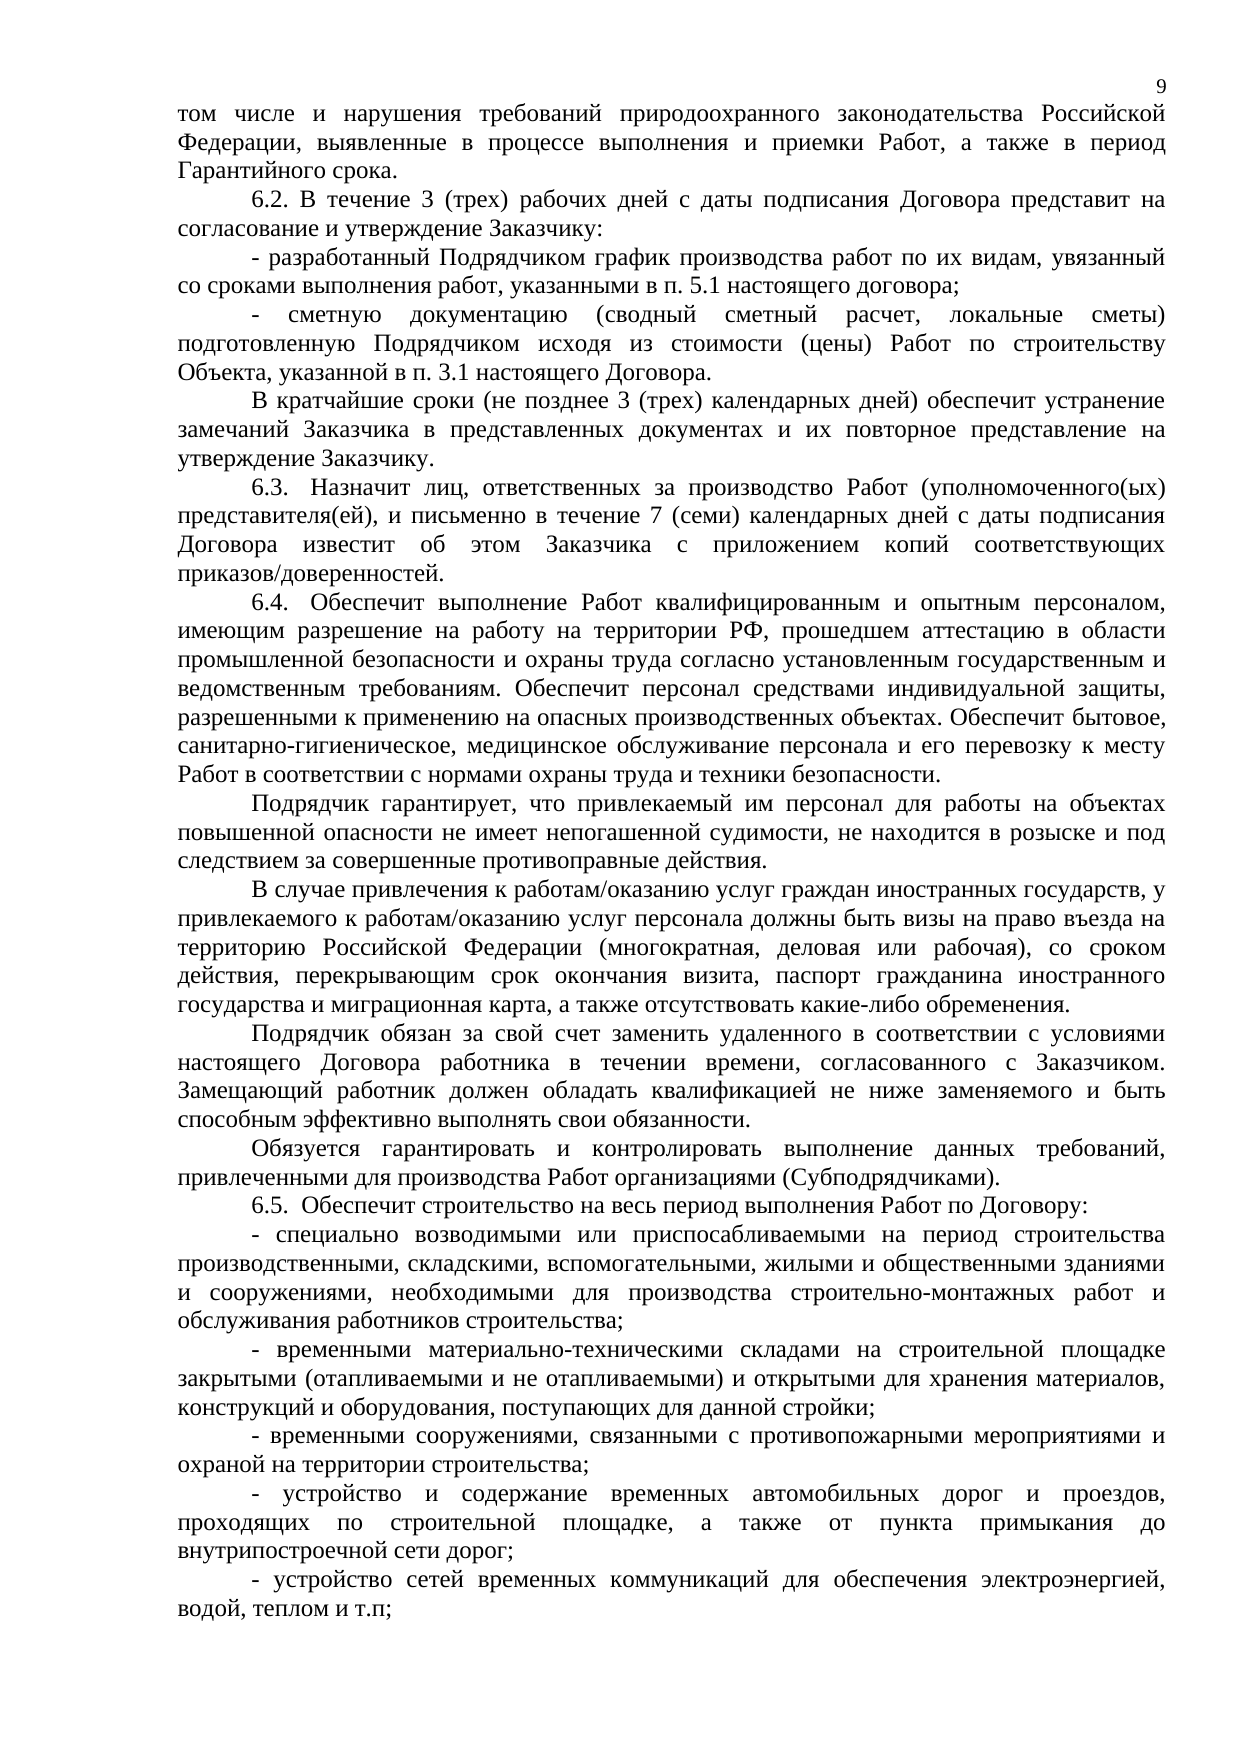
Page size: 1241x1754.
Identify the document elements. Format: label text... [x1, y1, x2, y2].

text - устройство сетей временных коммуникаций для обеспечения электроэнергией, водой, теплом и т.п; [177, 1564, 1166, 1622]
text 6.2. В течение 3 (трех) рабочих дней с даты подписания Договора представит на согласование и утверждение Заказчику: [177, 184, 1166, 242]
text - устройство и содержание временных автомобильных дорог и проездов, проходящих по строительной площадке, а также от пункта примыкания до внутрипостроечной сети дорог; [177, 1478, 1166, 1564]
list 6.5. Обеспечит строительство на весь период выполнения Работ по Договору: [177, 1190, 1166, 1219]
list Подрядчик обязан за свой счет заменить удаленного в соответствии с условиями настоящего Договора работника в течении времени, согласованного с Заказчиком. Замещающий работник должен обладать квалификацией не ниже заменяемого и быть способным эффективно выполнять свои обязанности. [177, 1018, 1166, 1133]
list В случае привлечения к работам/оказанию услуг граждан иностранных государств, у привлекаемого к работам/оказанию услуг персонала должны быть визы на право въезда на территорию Российской Федерации (многократная, деловая или рабочая), со сроком действия, перекрывающим срок окончания визита, паспорт гражданина иностранного государства и миграционная карта, а также отсутствовать какие-либо обременения. [177, 874, 1166, 1018]
text - временными материально-техническими складами на строительной площадке закрытыми (отапливаемыми и не отапливаемыми) и открытыми для хранения материалов, конструкций и оборудования, поступающих для данной стройки; [177, 1334, 1166, 1420]
text Обязуется гарантировать и контролировать выполнение данных требований, привлеченными для производства Работ организациями (Субподрядчиками). [177, 1133, 1166, 1190]
text 6.4. Обеспечит выполнение Работ квалифицированным и опытным персоналом, имеющим разрешение на работу на территории РФ, прошедшем аттестацию в области промышленной безопасности и охраны труда согласно установленным государственным и ведомственным требованиям. Обеспечит персонал средствами индивидуальной защиты, разрешенными к применению на опасных производственных объектах. Обеспечит бытовое, санитарно-гигиеническое, медицинское обслуживание персонала и его перевозку к месту Работ в соответствии с нормами охраны труда и техники безопасности. [177, 587, 1166, 788]
list Подрядчик гарантирует, что привлекаемый им персонал для работы на объектах повышенной опасности не имеет непогашенной судимости, не находится в розыске и под следствием за совершенные противоправные действия. [177, 788, 1166, 874]
text - разработанный Подрядчиком график производства работ по их видам, увязанный со сроками выполнения работ, указанными в п. 5.1 настоящего договора; [177, 242, 1166, 299]
text - сметную документацию (сводный сметный расчет, локальные сметы) подготовленную Подрядчиком исходя из стоимости (цены) Работ по строительству Объекта, указанной в п. 3.1 настоящего Договора. [177, 299, 1166, 385]
text 6.3. Назначит лиц, ответственных за производство Работ (уполномоченного(ых) представителя(ей), и письменно в течение 7 (семи) календарных дней с даты подписания Договора известит об этом Заказчика с приложением копий соответствующих приказов/доверенностей. [177, 472, 1166, 587]
text - временными сооружениями, связанными с противопожарными мероприятиями и охраной на территории строительства; [177, 1420, 1166, 1478]
text - специально возводимыми или приспосабливаемыми на период строительства производственными, складскими, вспомогательными, жилыми и общественными зданиями и сооружениями, необходимыми для производства строительно-монтажных работ и обслуживания работников строительства; [177, 1219, 1166, 1334]
text В кратчайшие сроки (не позднее 3 (трех) календарных дней) обеспечит устранение замечаний Заказчика в представленных документах и их повторное представление на утверждение Заказчику. [177, 385, 1166, 472]
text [177, 98, 1166, 184]
